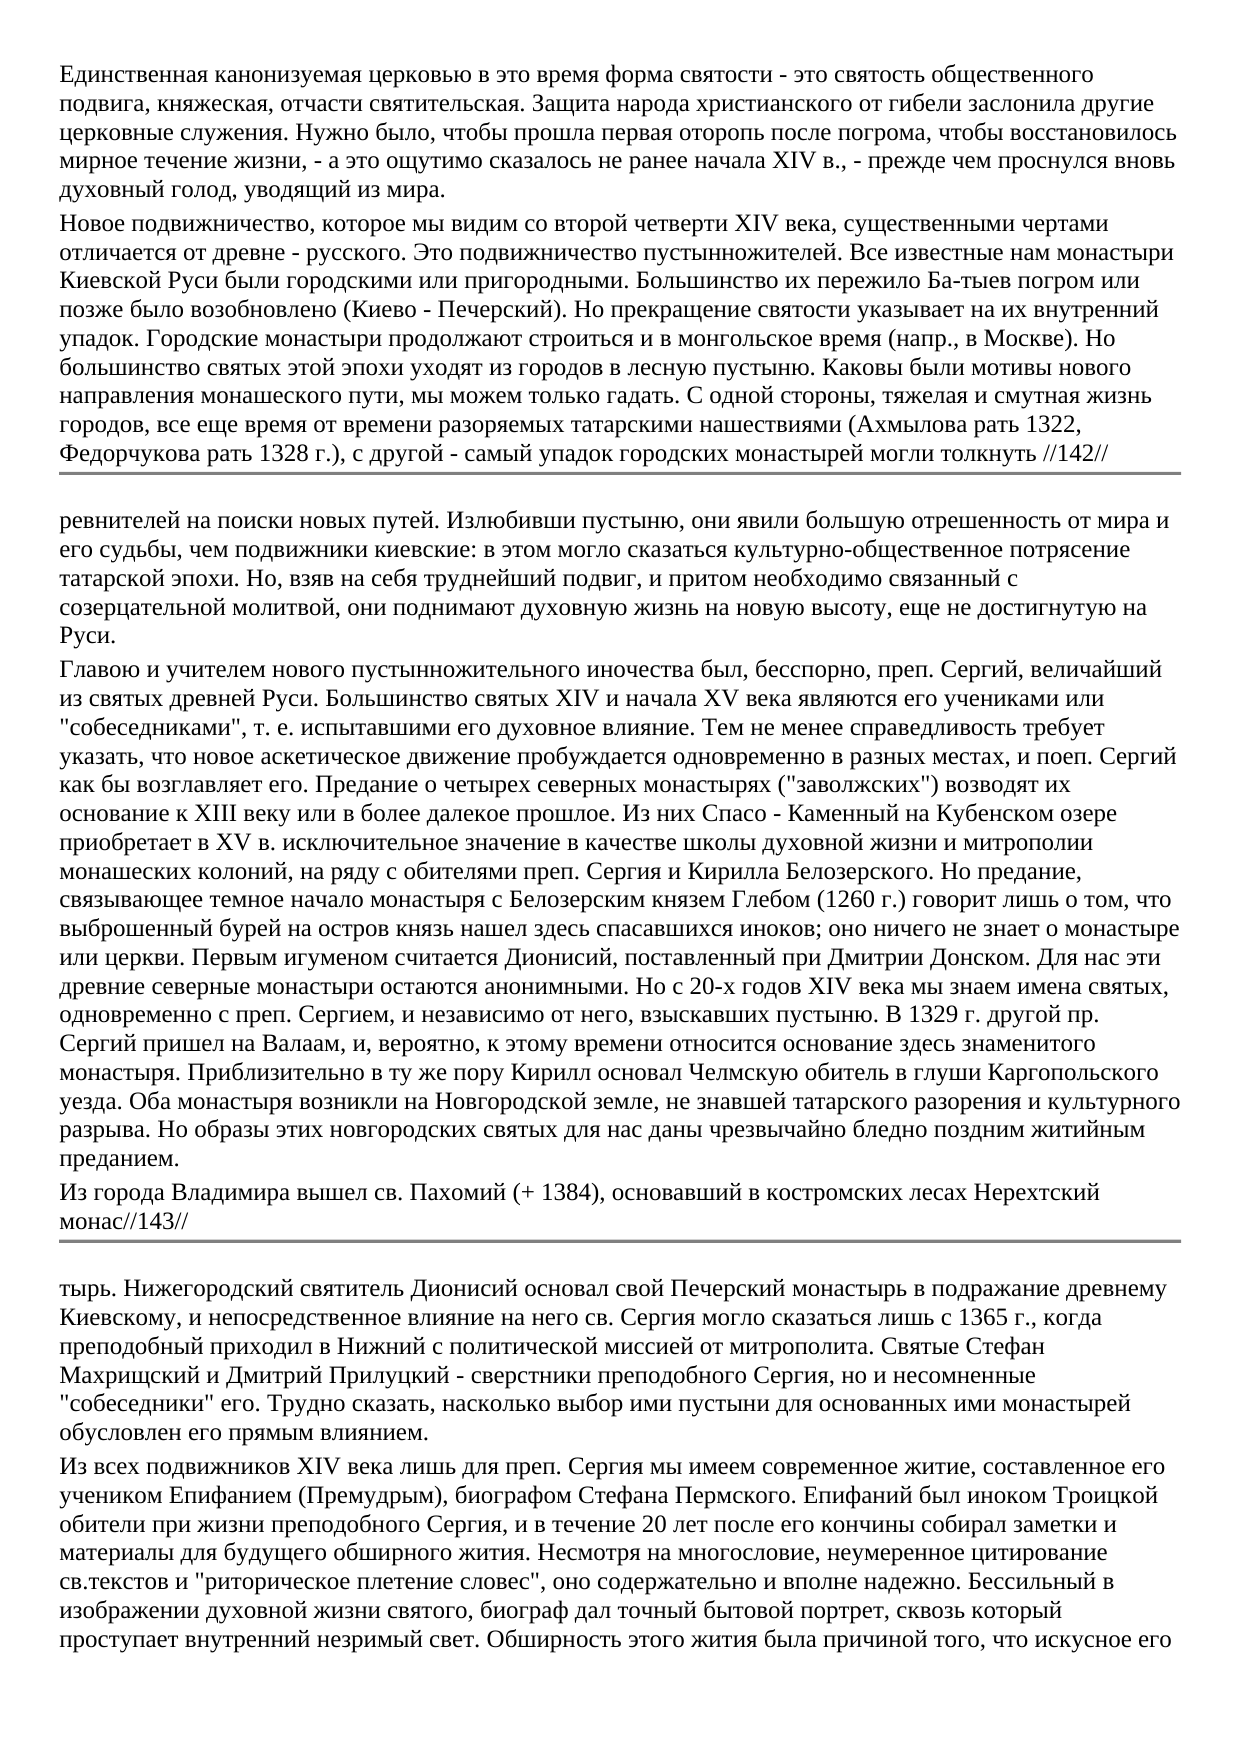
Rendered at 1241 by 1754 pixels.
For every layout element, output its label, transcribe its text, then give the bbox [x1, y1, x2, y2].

text ревнителей на поиски новых путей. Излюбивши пустыню, они явили большую отрешенность от мира и его судьбы, чем подвижники киевские: в этом могло сказаться культурно-общественное потрясение татарской эпохи. Но, взяв на себя труднейший подвиг, и притом необходимо связанный с созерцательной молитвой, они поднимают духовную жизнь на новую высоту, еще не достигнутую на Руси. [59, 506, 1181, 649]
text тырь. Нижегородский святитель Дионисий основал свой Печерский монастырь в подражание древнему Киевскому, и непосредственное влияние на него св. Сергия могло сказаться лишь с 1365 г., когда преподобный приходил в Нижний с политической миссией от митрополита. Святые Стефан Махрищский и Дмитрий Прилуцкий - сверстники преподобного Сергия, но и несомненные "собеседники" его. Трудно сказать, насколько выбор ими пустыни для основанных ими монастырей обусловлен его прямым влиянием. [59, 1273, 1181, 1446]
text Из города Владимира вышел св. Пахомий (+ 1384), основавший в костромских лесах Нерехтский монас//143// [59, 1177, 1181, 1234]
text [59, 1451, 1181, 1652]
text Главою и учителем нового пустынножительного иночества был, бесспорно, преп. Сергий, величайший из святых древней Руси. Большинство святых XIV и начала XV века являются его учениками или "собеседниками", т. е. испытавшими его духовное влияние. Тем не менее справедливость требует указать, что новое аскетическое движение пробуждается одновременно в разных местах, и поеп. Сергий как бы возглавляет его. Предание о четырех северных монастырях ("заволжских") возводят их основание к XIII веку или в более далекое прошлое. Из них Спасо - Каменный на Кубенском озере приобретает в XV в. исключительное значение в качестве школы духовной жизни и митрополии монашеских колоний, на ряду с обителями преп. Сергия и Кирилла Белозерского. Но предание, связывающее темное начало монастыря с Белозерским князем Глебом (1260 г.) говорит лишь о том, что выброшенный бурей на остров князь нашел здесь спасавшихся иноков; оно ничего не знает о монастыре или церкви. Первым игуменом считается Дионисий, поставленный при Дмитрии Донском. Для нас эти древние северные монастыри остаются анонимными. Но с 20-х годов XIV века мы знаем имена святых, одновременно с преп. Сергием, и независимо от него, взыскавших пустыню. В 1329 г. другой пр. Сергий пришел на Валаам, и, вероятно, к этому времени относится основание здесь знаменитого монастыря. Приблизительно в ту же пору Кирилл основал Челмскую обитель в глуши Каргопольского уезда. Оба монастыря возникли на Новгородской земле, не знавшей татарского разорения и культурного разрыва. Но образы этих новгородских святых для нас даны чрезвычайно бледно поздним житийным преданием. [59, 654, 1181, 1172]
text Новое подвижничество, которое мы видим со второй четверти XIV века, существенными чертами отличается от древне - русского. Это подвижничество пустынножителей. Все известные нам монастыри Киевской Руси были городскими или пригородными. Большинство их пережило Ба-тыев погром или позже было возобновлено (Киево - Печерский). Но прекращение святости указывает на их внутренний упадок. Городские монастыри продолжают строиться и в монгольское время (напр., в Москве). Но большинство святых этой эпохи уходят из городов в лесную пустыню. Каковы были мотивы нового направления монашеского пути, мы можем только гадать. С одной стороны, тяжелая и смутная жизнь городов, все еще время от времени разоряемых татарскими нашествиями (Ахмылова рать 1322, Федорчукова рать 1328 г.), с другой - самый упадок городских монастырей могли толкнуть //142// [59, 208, 1181, 467]
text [59, 59, 1181, 203]
